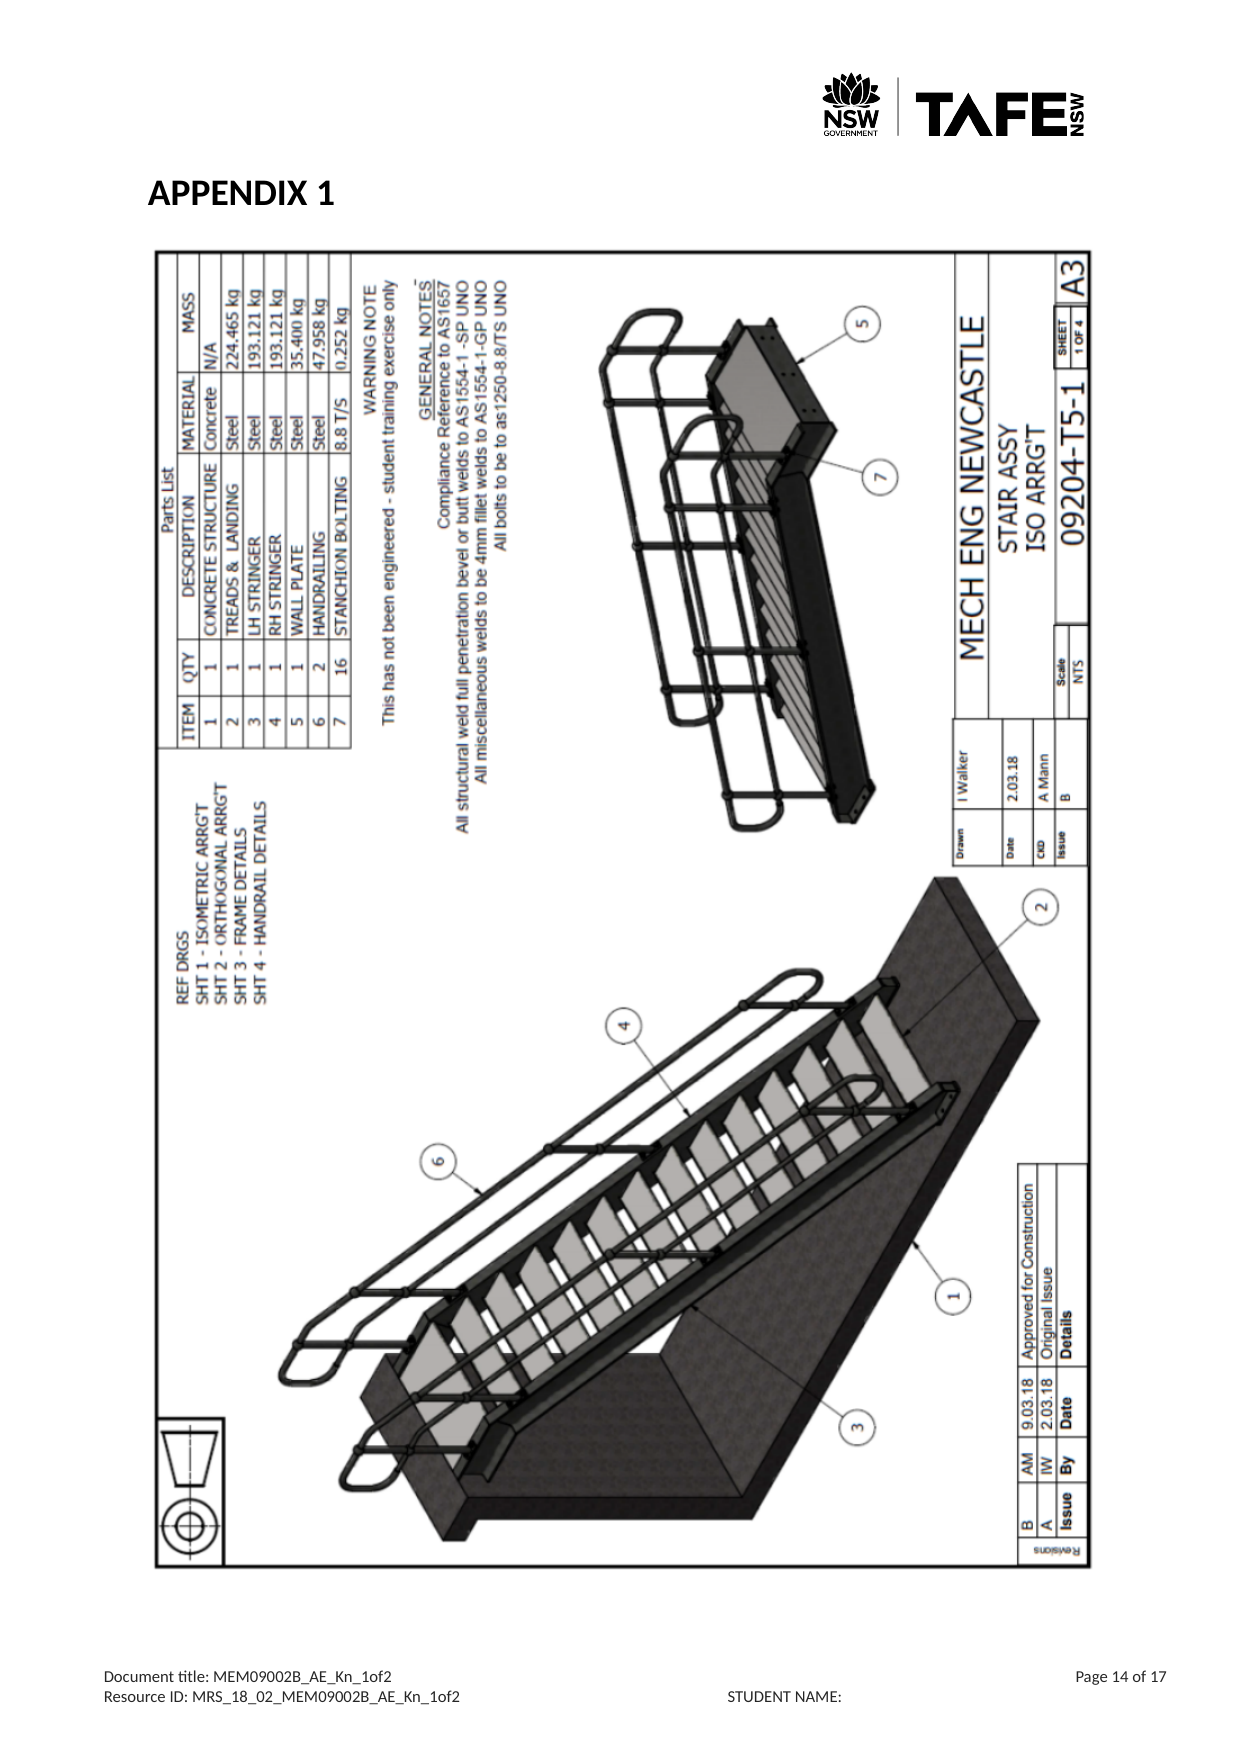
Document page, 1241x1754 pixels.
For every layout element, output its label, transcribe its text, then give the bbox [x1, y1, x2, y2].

picture [150, 242, 1096, 1576]
picture [822, 71, 1084, 137]
text APPENDIX 1 [148, 169, 1092, 215]
